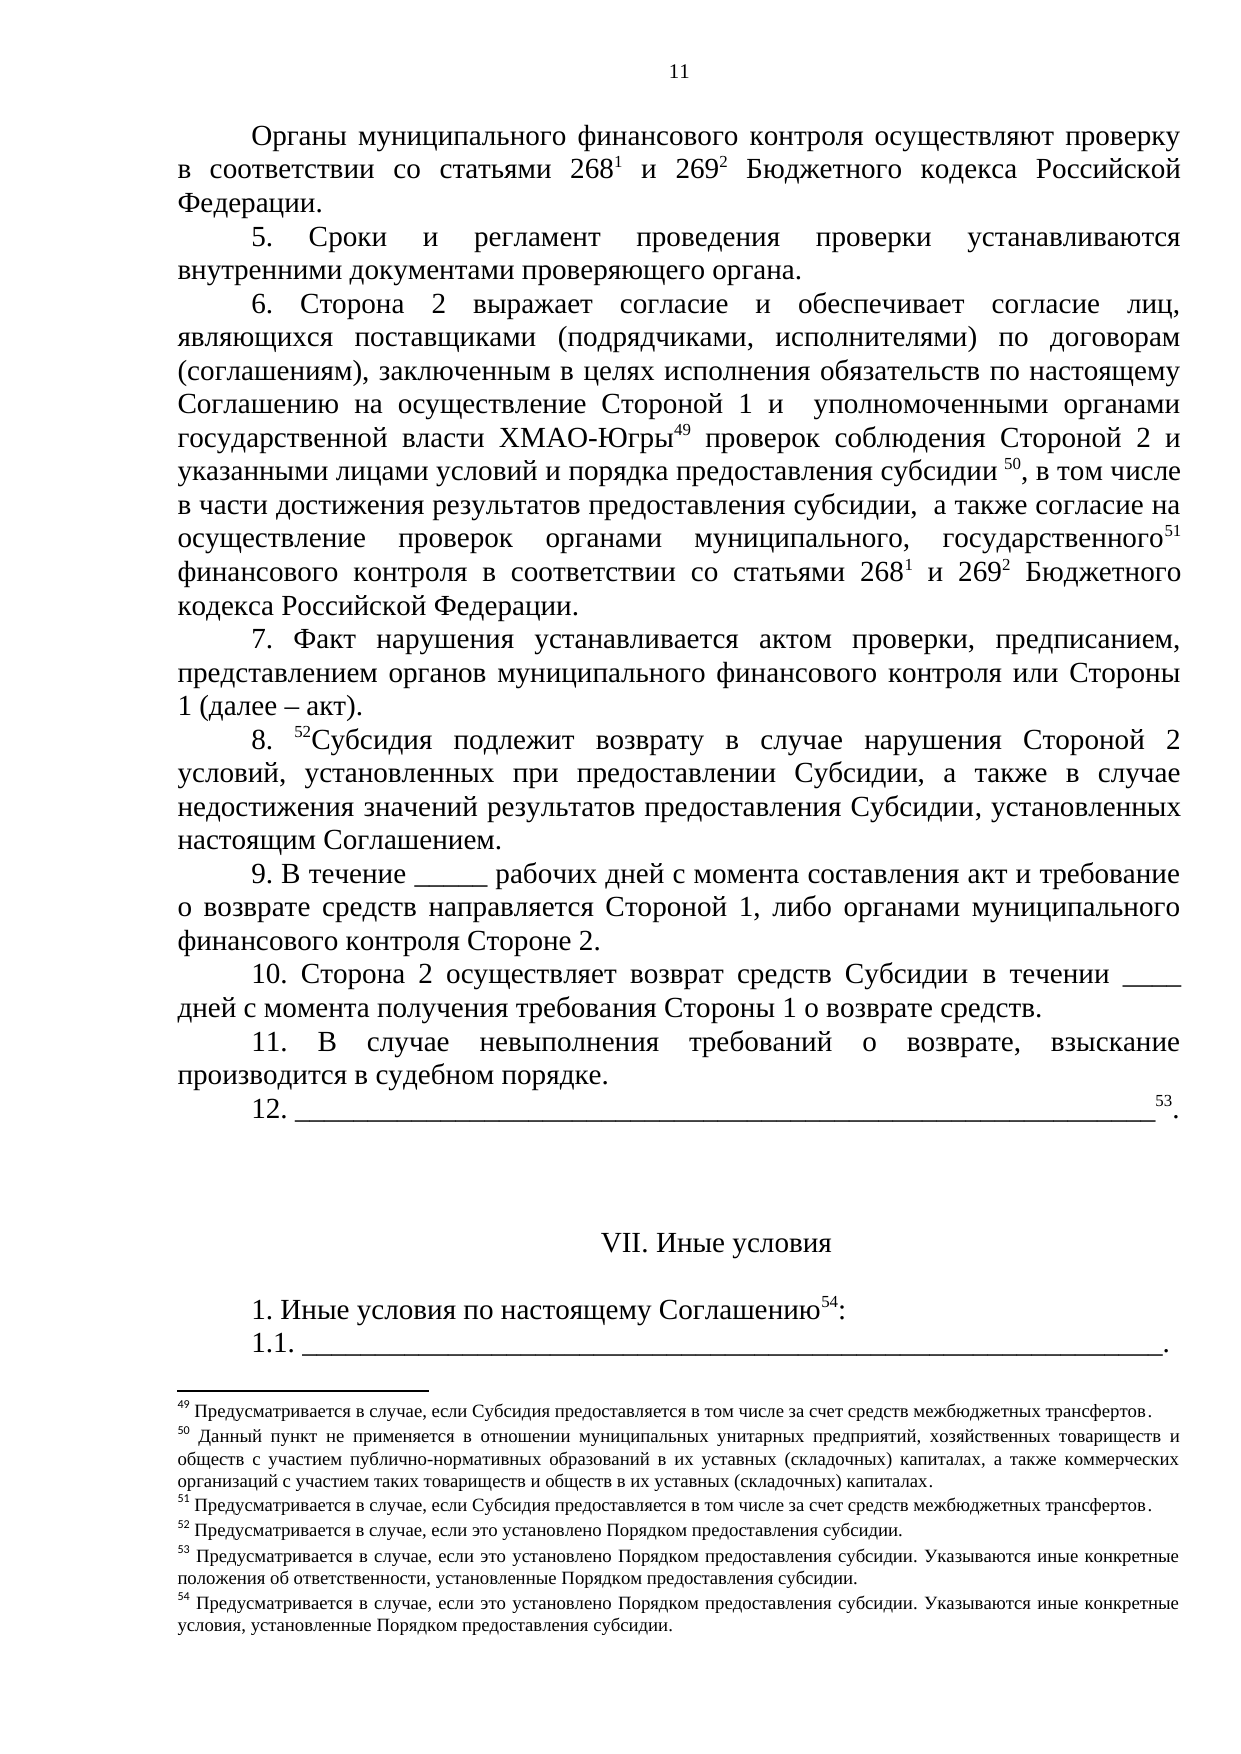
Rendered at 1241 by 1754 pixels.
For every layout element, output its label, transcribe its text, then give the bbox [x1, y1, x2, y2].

text 8. Субсидия подлежит возврату в случае нарушения Стороной 2 условий, установленных при предоставлении Субсидии, а также в случае недостижения значений результатов предоставления Субсидии, установленных настоящим Соглашением. [177, 722, 1181, 856]
text 6. Сторона 2 выражает согласие и обеспечивает согласие лиц, являющихся поставщиками (подрядчиками, исполнителями) по договорам (соглашениям), заключенным в целях исполнения обязательств по настоящему Соглашению на осуществление Стороной 1 и уполномоченными органами государственной власти ХМАО-Югры проверок соблюдения Стороной 2 и указанными лицами условий и порядка предоставления субсидии , в том числе в части достижения результатов предоставления субсидии, а также согласие на осуществление проверок органами муниципального, государственного финансового контроля в соответствии со статьями 2681 и 2692 Бюджетного кодекса Российской Федерации. [177, 286, 1181, 621]
text 11. В случае невыполнения требований о возврате, взыскание производится в судебном порядке. [177, 1024, 1181, 1091]
text 5. Сроки и регламент проведения проверки устанавливаются внутренними документами проверяющего органа. [177, 219, 1181, 286]
text 1.1. ___________________________________________________________. [177, 1326, 1181, 1359]
text 12. ___________________________________________________________. [177, 1091, 1181, 1124]
text 7. Факт нарушения устанавливается актом проверки, предписанием, представлением органов муниципального финансового контроля или Стороны 1 (далее – акт). [177, 621, 1181, 722]
text VII. Иные условия [177, 1225, 1181, 1258]
text Органы муниципального финансового контроля осуществляют проверку в соответствии со статьями 2681 и 2692 Бюджетного кодекса Российской Федерации. [177, 118, 1181, 219]
text 9. В течение _____ рабочих дней с момента составления акт и требование о возврате средств направляется Стороной 1, либо органами муниципального финансового контроля Стороне 2. [177, 856, 1181, 957]
text 10. Сторона 2 осуществляет возврат средств Субсидии в течении ____ дней с момента получения требования Стороны 1 о возврате средств. [177, 957, 1181, 1024]
text 1. Иные условия по настоящему Соглашению: [177, 1292, 1181, 1326]
